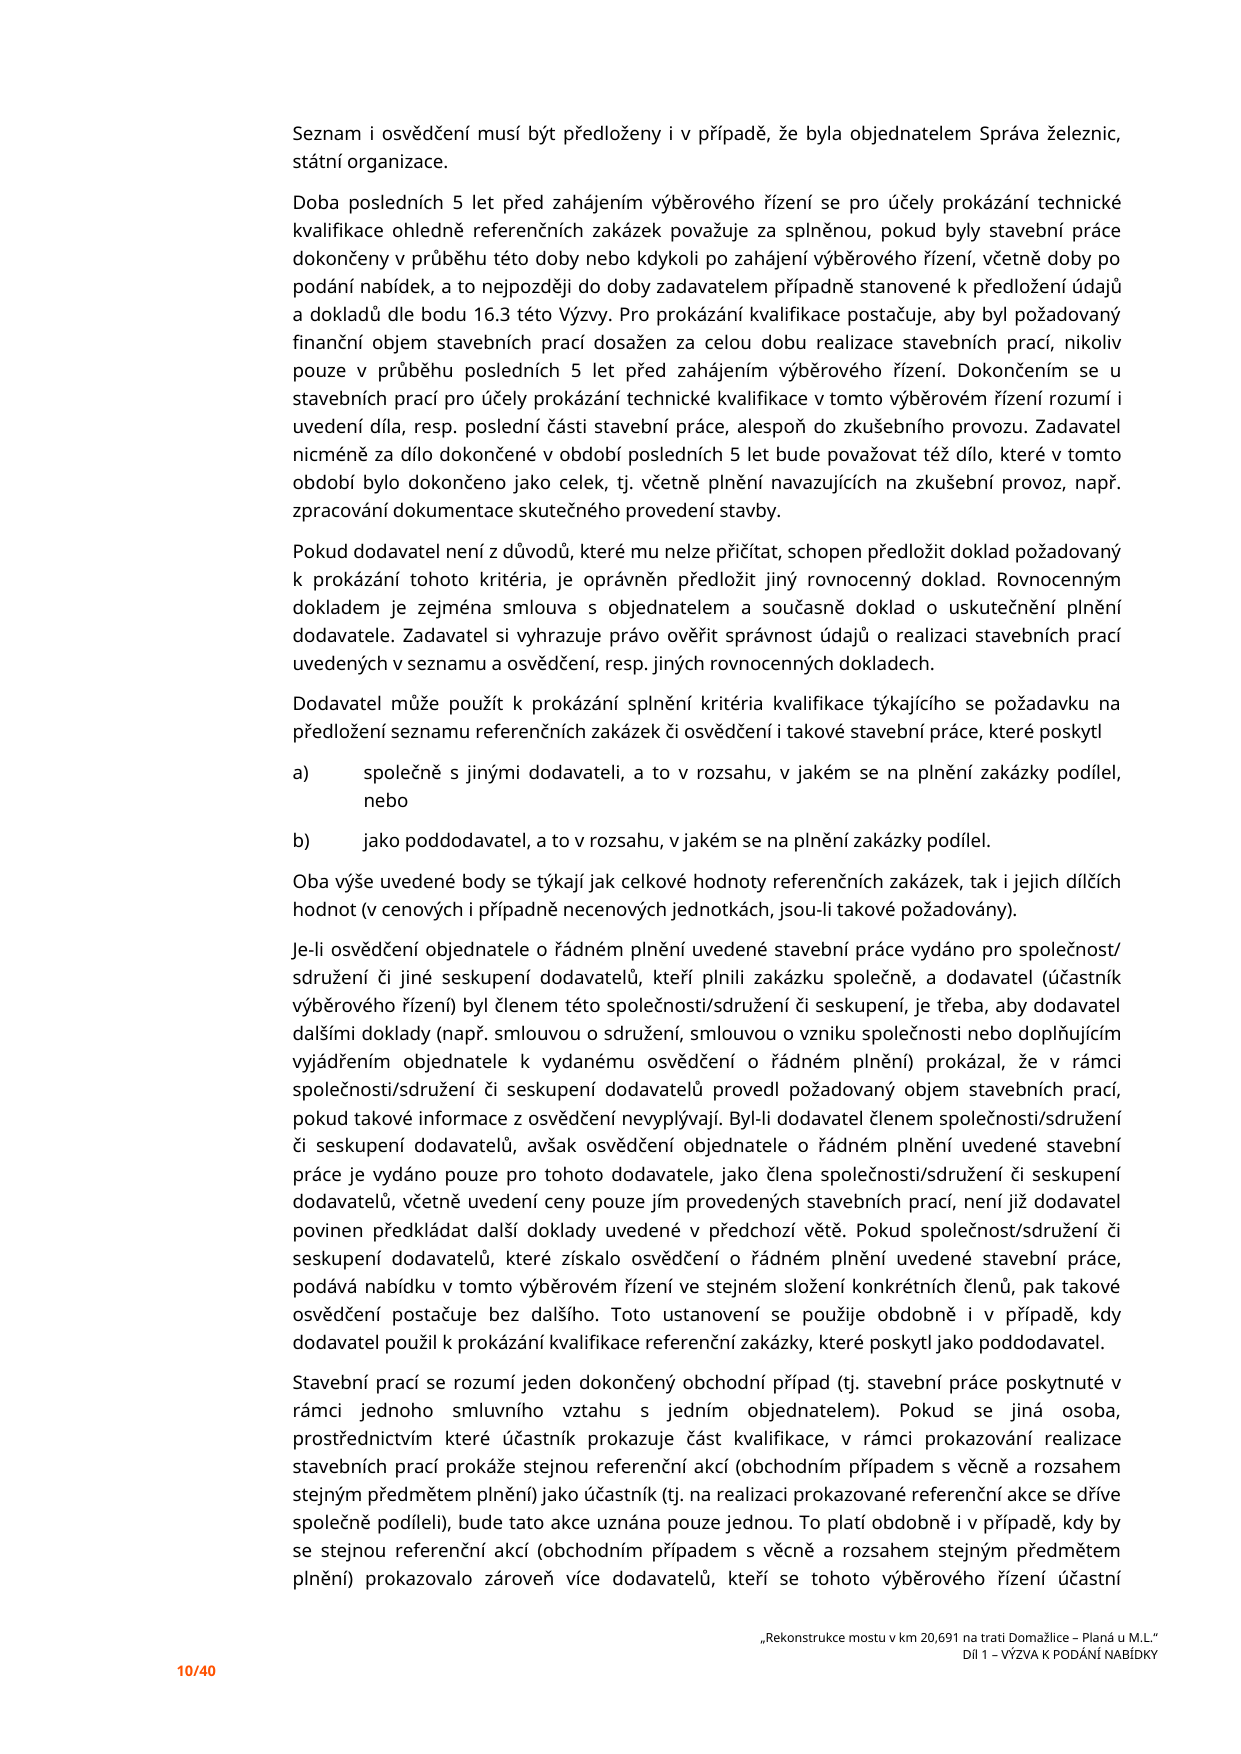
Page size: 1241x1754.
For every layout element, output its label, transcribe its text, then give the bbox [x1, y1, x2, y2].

text a) společně s jinými dodavateli, a to v rozsahu, v jakém se na plnění zakázky podílel, nebo [292, 759, 1122, 813]
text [292, 121, 1122, 174]
text Je-li osvědčení objednatele o řádném plnění uvedené stavební práce vydáno pro společnost/ sdružení či jiné seskupení dodavatelů, kteří plnili zakázku společně, a dodavatel (účastník výběrového řízení) byl členem této společnosti/sdružení či seskupení, je třeba, aby dodavatel dalšími doklady (např. smlouvou o sdružení, smlouvou o vzniku společnosti nebo doplňujícím vyjádřením objednatele k vydanému osvědčení o řádném plnění) prokázal, že v rámci společnosti/sdružení či seskupení dodavatelů provedl požadovaný objem stavebních prací, pokud takové informace z osvědčení nevyplývají. Byl-li dodavatel členem společnosti/sdružení či seskupení dodavatelů, avšak osvědčení objednatele o řádném plnění uvedené stavební práce je vydáno pouze pro tohoto dodavatele, jako člena společnosti/sdružení či seskupení dodavatelů, včetně uvedení ceny pouze jím provedených stavebních prací, není již dodavatel povinen předkládat další doklady uvedené v předchozí větě. Pokud společnost/sdružení či seskupení dodavatelů, které získalo osvědčení o řádném plnění uvedené stavební práce, podává nabídku v tomto výběrovém řízení ve stejném složení konkrétních členů, pak takové osvědčení postačuje bez dalšího. Toto ustanovení se použije obdobně i v případě, kdy dodavatel použil k prokázání kvalifikace referenční zakázky, které poskytl jako poddodavatel. [292, 937, 1122, 1354]
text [292, 1369, 1122, 1591]
text Pokud dodavatel není z důvodů, které mu nelze přičítat, schopen předložit doklad požadovaný k prokázání tohoto kritéria, je oprávněn předložit jiný rovnocenný doklad. Rovnocenným dokladem je zejména smlouva s objednatelem a současně doklad o uskutečnění plnění dodavatele. Zadavatel si vyhrazuje právo ověřit správnost údajů o realizaci stavebních prací uvedených v seznamu a osvědčení, resp. jiných rovnocenných dokladech. [292, 538, 1122, 676]
text b) jako poddodavatel, a to v rozsahu, v jakém se na plnění zakázky podílel. [292, 828, 1122, 853]
text Oba výše uvedené body se týkají jak celkové hodnoty referenčních zakázek, tak i jejich dílčích hodnot (v cenových i případně necenových jednotkách, jsou-li takové požadovány). [292, 868, 1122, 922]
text Dodavatel může použít k prokázání splnění kritéria kvalifikace týkajícího se požadavku na předložení seznamu referenčních zakázek či osvědčení i takové stavební práce, které poskytl [292, 691, 1122, 744]
text Doba posledních 5 let před zahájením výběrového řízení se pro účely prokázání technické kvalifikace ohledně referenčních zakázek považuje za splněnou, pokud byly stavební práce dokončeny v průběhu této doby nebo kdykoli po zahájení výběrového řízení, včetně doby po podání nabídek, a to nejpozději do doby zadavatelem případně stanovené k předložení údajů a dokladů dle bodu 16.3 této Výzvy. Pro prokázání kvalifikace postačuje, aby byl požadovaný finanční objem stavebních prací dosažen za celou dobu realizace stavebních prací, nikoliv pouze v průběhu posledních 5 let před zahájením výběrového řízení. Dokončením se u stavebních prací pro účely prokázání technické kvalifikace v tomto výběrovém řízení rozumí i uvedení díla, resp. poslední části stavební práce, alespoň do zkušebního provozu. Zadavatel nicméně za dílo dokončené v období posledních 5 let bude považovat též dílo, které v tomto období bylo dokončeno jako celek, tj. včetně plnění navazujících na zkušební provoz, např. zpracování dokumentace skutečného provedení stavby. [292, 189, 1122, 523]
